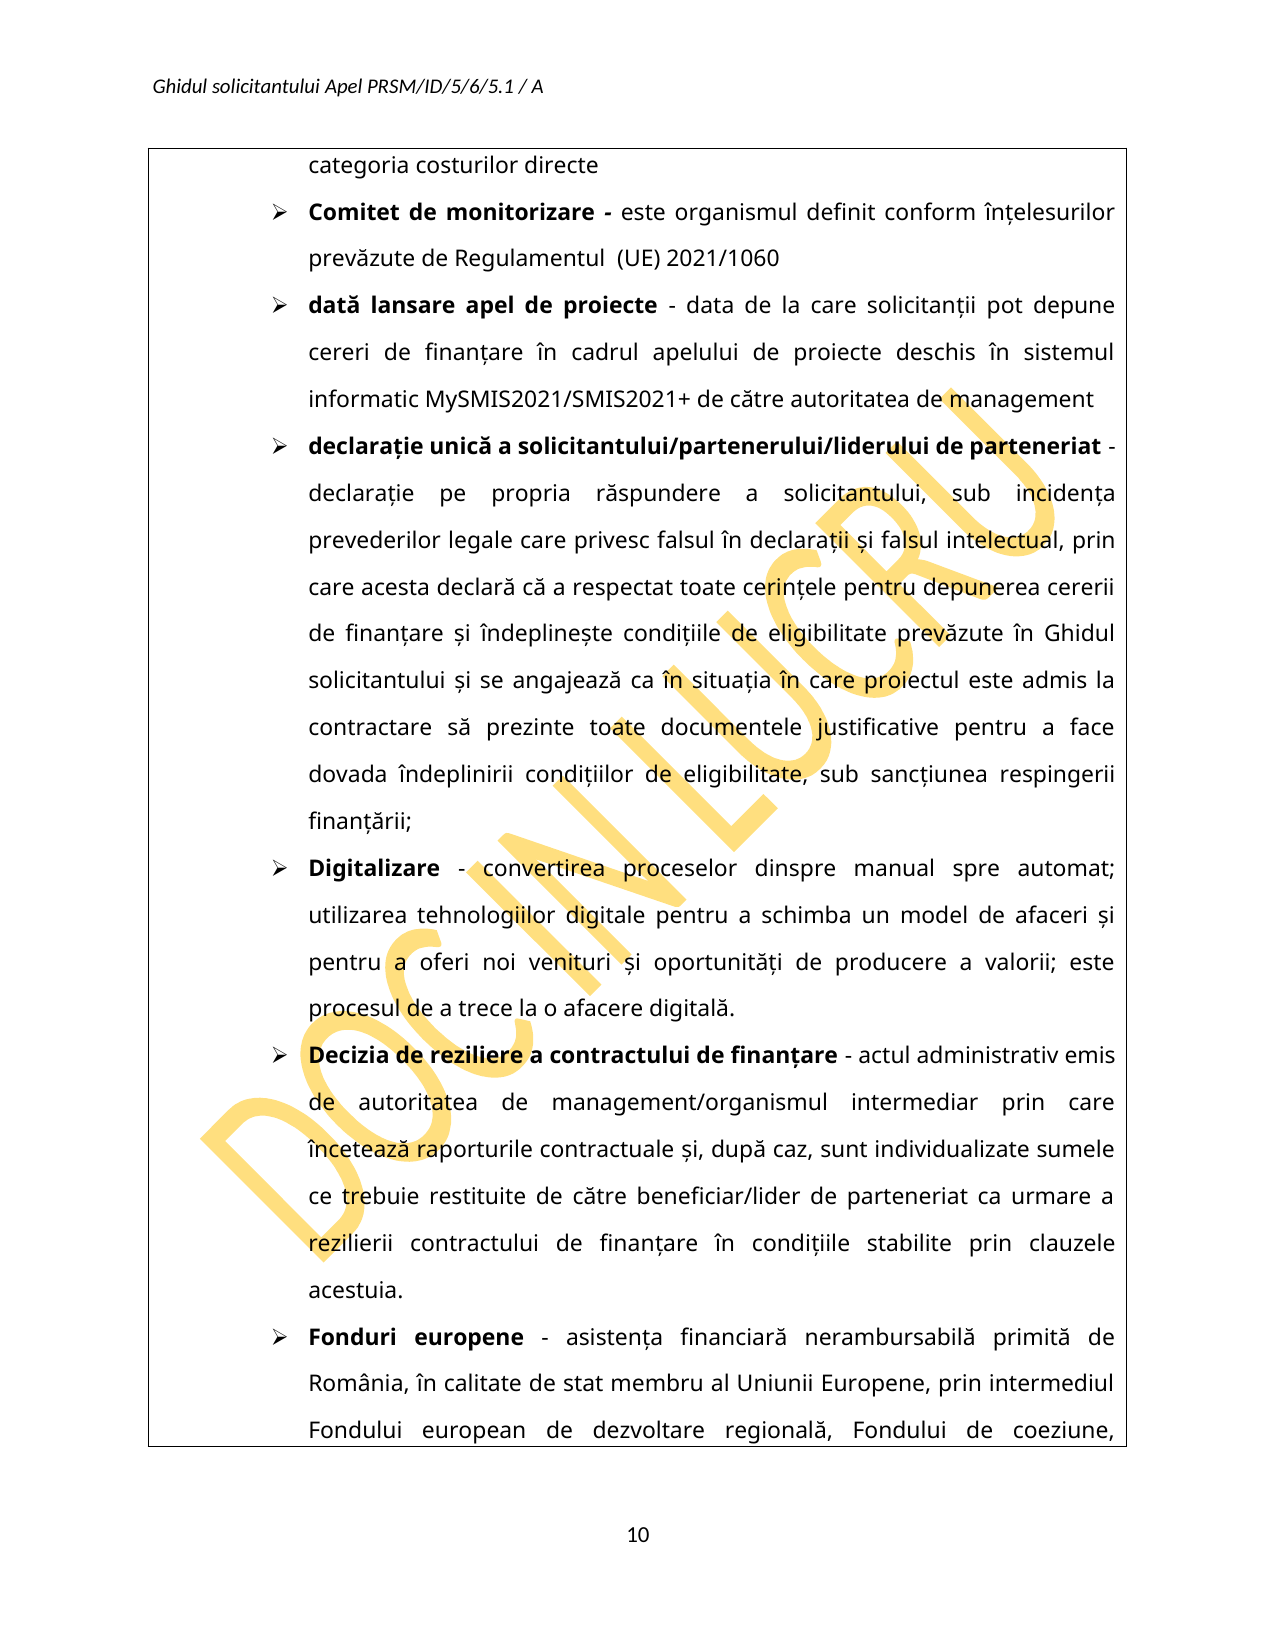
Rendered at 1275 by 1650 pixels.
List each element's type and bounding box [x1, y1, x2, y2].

table_header [149, 149, 1126, 1446]
